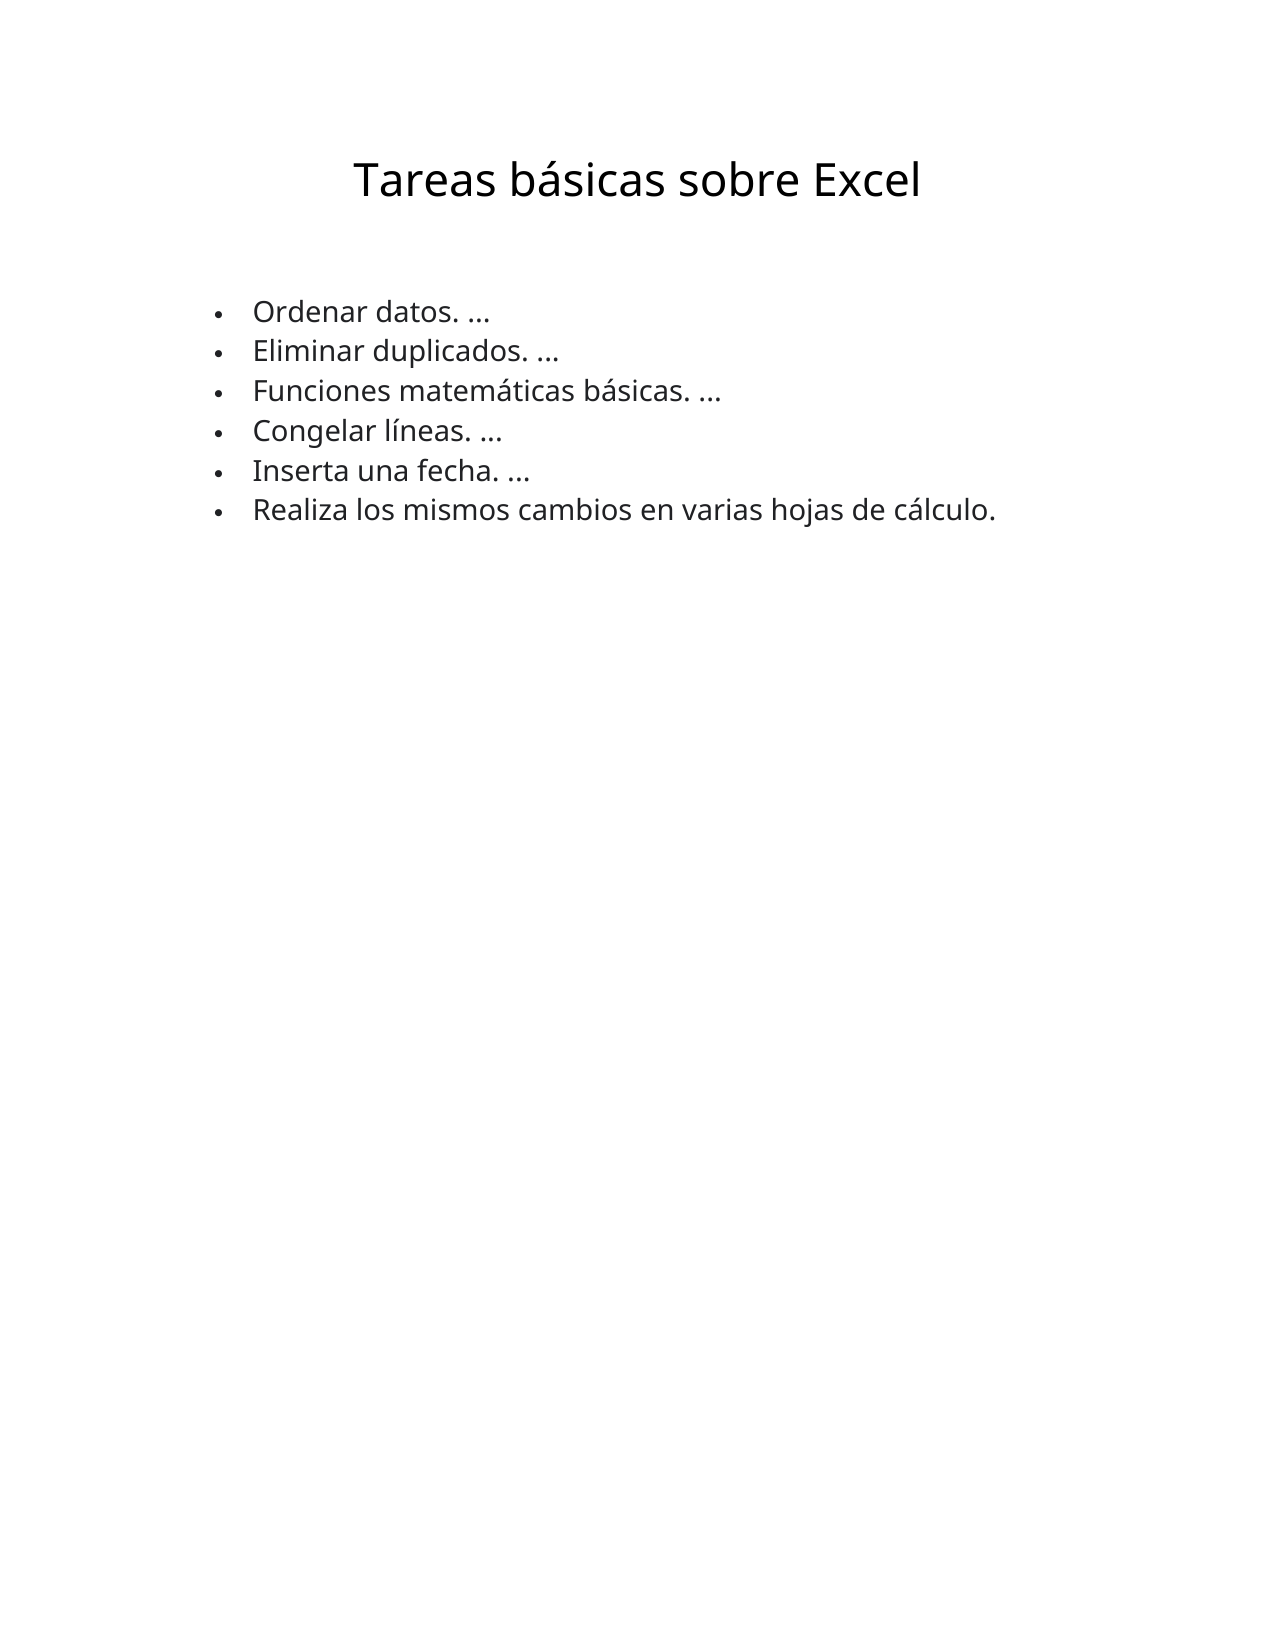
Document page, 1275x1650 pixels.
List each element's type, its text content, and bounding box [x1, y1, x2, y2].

list Ordenar datos. ... [215, 291, 1098, 331]
list Inserta una fecha. ... [215, 450, 1098, 489]
list Realiza los mismos cambios en varias hojas de cálculo. [215, 489, 1098, 529]
list Funciones matemáticas básicas. ... [215, 370, 1098, 410]
list Congelar líneas. ... [215, 410, 1098, 450]
text Tareas básicas sobre Excel [177, 148, 1098, 210]
list Eliminar duplicados. ... [215, 331, 1098, 370]
